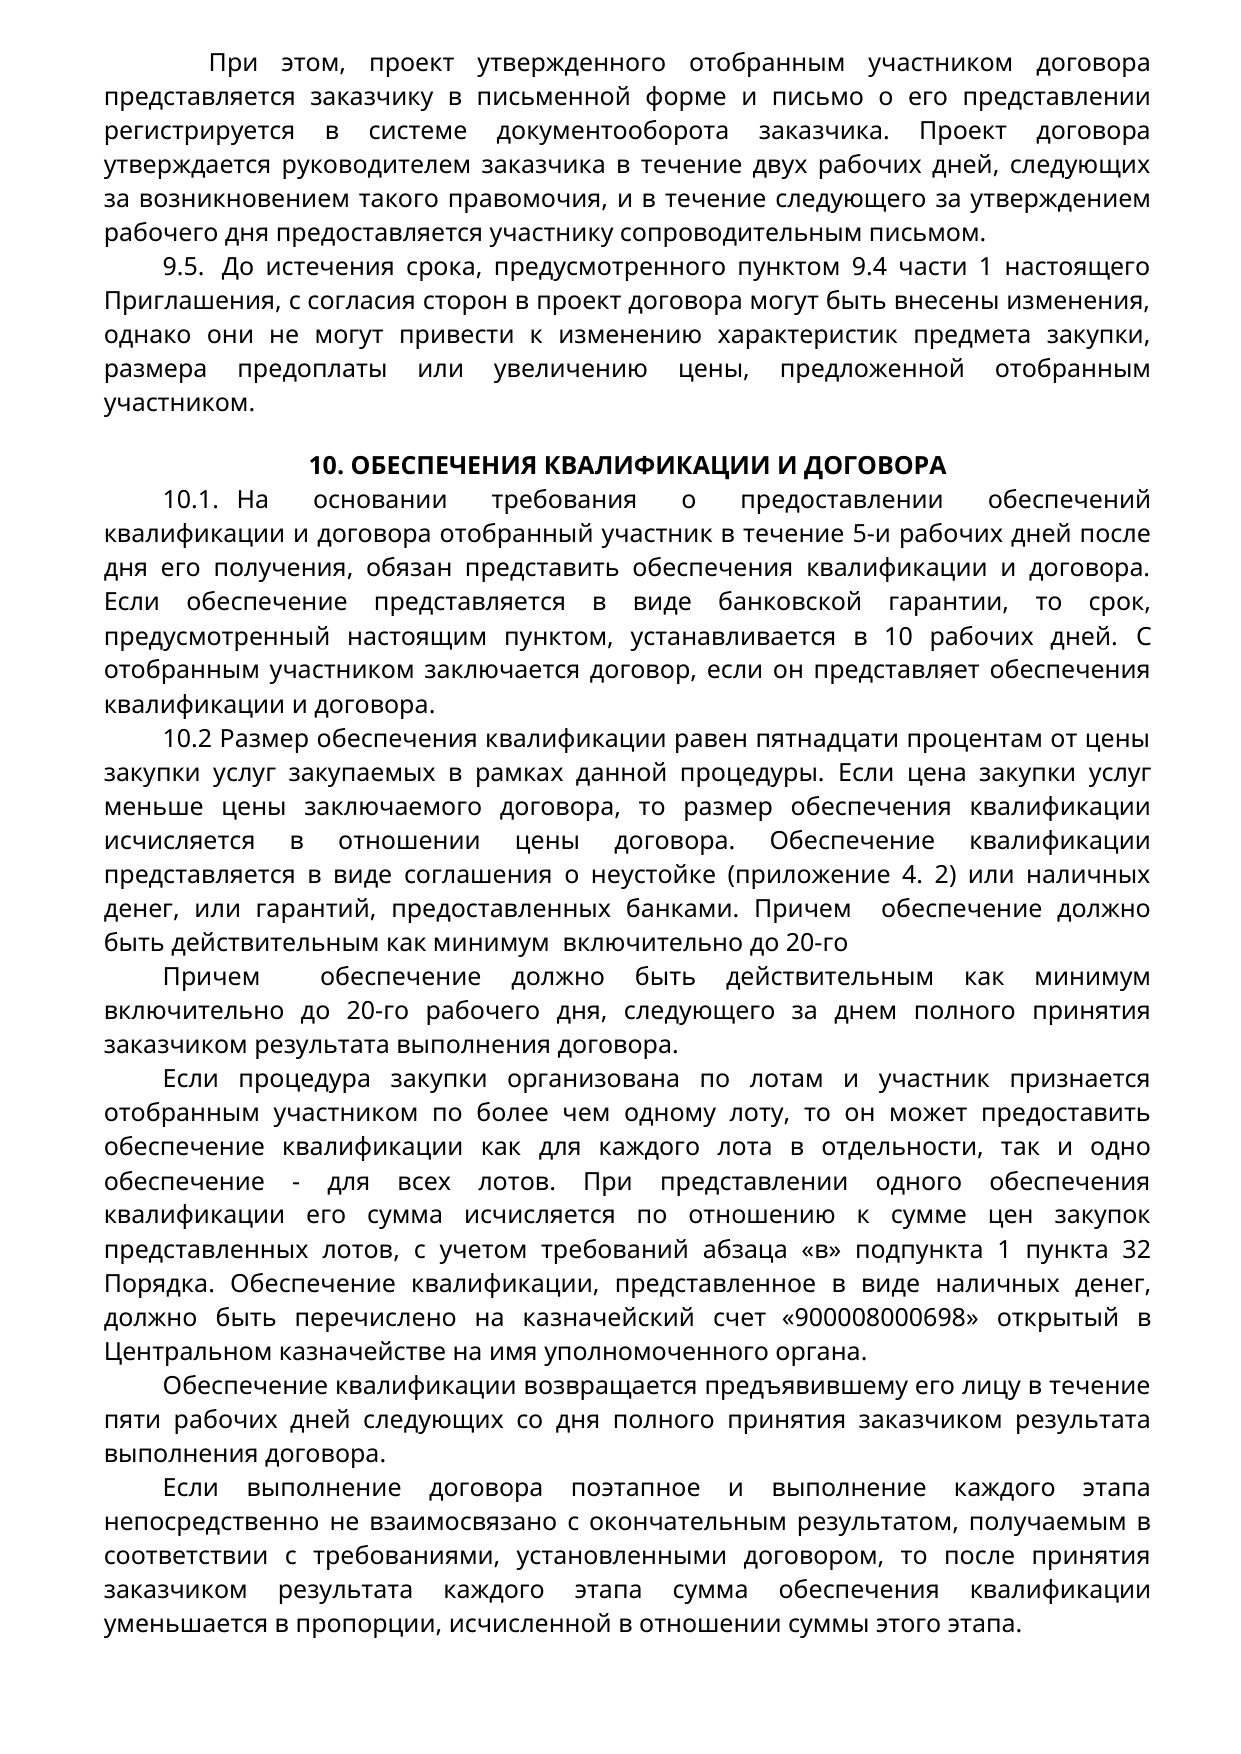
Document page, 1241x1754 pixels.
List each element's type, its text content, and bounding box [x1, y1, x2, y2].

text При этом, проект утвержденного отобранным участником договора представляется заказчику в письменной форме и письмо о его представлении регистрируется в системе документооборота заказчика. Проект договора утверждается руководителем заказчика в течение двух рабочих дней, следующих за возникновением такого правомочия, и в течение следующего за утверждением рабочего дня предоставляется участнику сопроводительным письмом. [103, 44, 1152, 249]
text 10. ОБЕСПЕЧЕНИЯ КВАЛИФИКАЦИИ И ДОГОВОРА [103, 448, 1152, 482]
text Обеспечение квалификации возвращается предъявившему его лицу в течение пяти рабочих дней следующих со дня полного принятия заказчиком результата выполнения договора. [103, 1368, 1152, 1470]
text 10.2 Размер обеспечения квалификации равен пятнадцати процентам от цены закупки услуг закупаемых в рамках данной процедуры. Если цена закупки услуг меньше цены заключаемого договора, то размер обеспечения квалификации исчисляется в отношении цены договора. Обеспечение квалификации представляется в виде соглашения о неустойке (приложение 4. 2) или наличных денег, или гарантий, предоставленных банками. Причем обеспечение должно быть действительным как минимум включительно до 20-го [103, 720, 1152, 959]
text Если процедура закупки организована по лотам и участник признается отобранным участником по более чем одному лоту, то он может предоставить обеспечение квалификации как для каждого лота в отдельности, так и одно обеспечение - для всех лотов. При представлении одного обеспечения квалификации его сумма исчисляется по отношению к сумме цен закупок представленных лотов, с учетом требований абзаца «в» подпункта 1 пункта 32 Порядка. Обеспечение квалификации, представленное в виде наличных денег, должно быть перечислено на казначейский счет «900008000698» открытый в Центральном казначействе на имя уполномоченного органа. [103, 1061, 1152, 1368]
text 10.1. На основании требования о предоставлении обеспечений квалификации и договора отобранный участник в течение 5-и рабочих дней после дня его получения, обязан представить обеспечения квалификации и договора. Если обеспечение представляется в виде банковской гарантии, то срок, предусмотренный настоящим пунктом, устанавливается в 10 рабочих дней. С отобранным участником заключается договор, если он представляет обеспечения квалификации и договора. [103, 482, 1152, 720]
text Если выполнение договора поэтапное и выполнение каждого этапа непосредственно не взаимосвязано с окончательным результатом, получаемым в соответствии с требованиями, установленными договором, то после принятия заказчиком результата каждого этапа сумма обеспечения квалификации уменьшается в пропорции, исчисленной в отношении суммы этого этапа. [103, 1470, 1152, 1640]
text 9.5. До истечения срока, предусмотренного пунктом 9.4 части 1 настоящего Приглашения, с согласия сторон в проект договора могут быть внесены изменения, однако они не могут привести к изменению характеристик предмета закупки, размера предоплаты или увеличению цены, предложенной отобранным участником. [103, 249, 1152, 419]
text Причем обеспечение должно быть действительным как минимум включительно до 20-го рабочего дня, следующего за днем полного принятия заказчиком результата выполнения договора. [103, 959, 1152, 1061]
